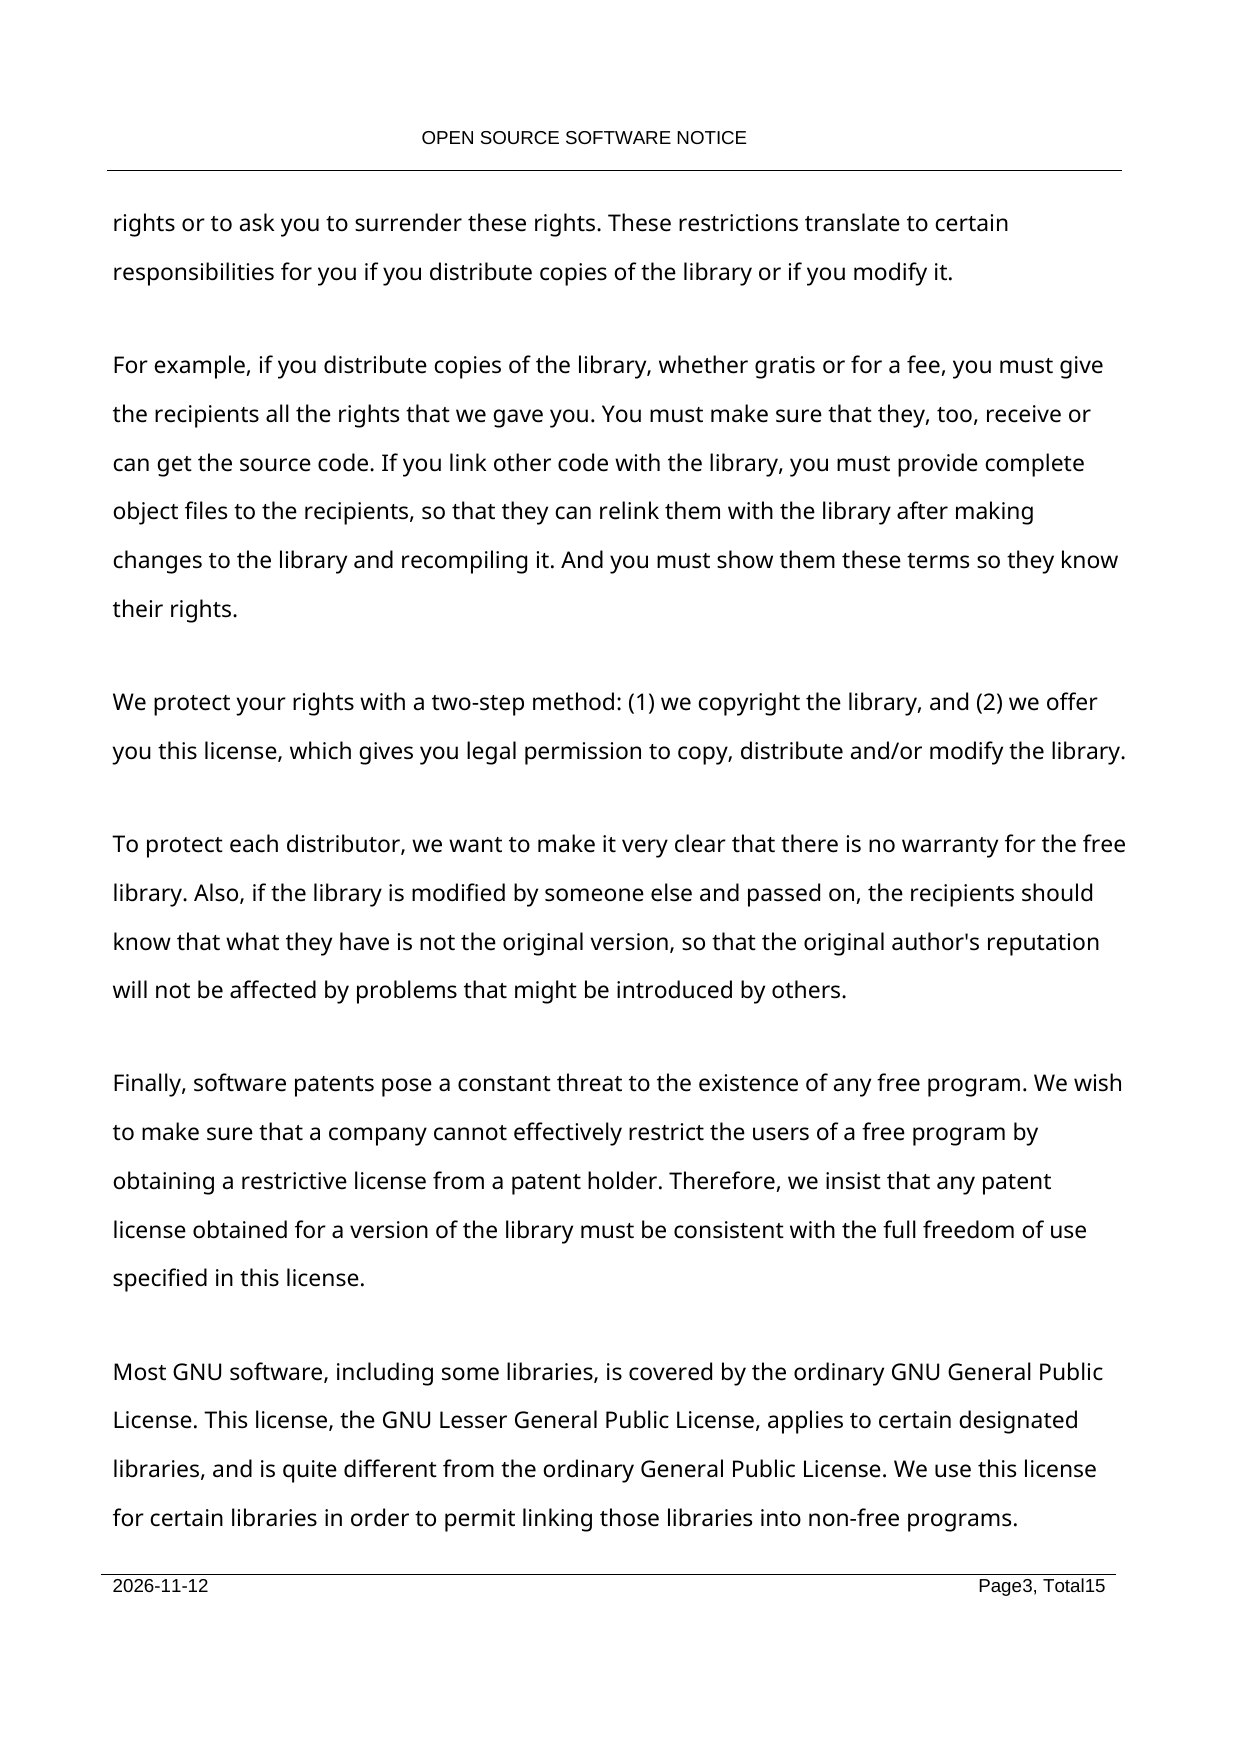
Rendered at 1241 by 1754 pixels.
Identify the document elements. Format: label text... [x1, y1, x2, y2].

text To protect each distributor, we want to make it very clear that there is no warranty for the free library. Also, if the library is modified by someone else and passed on, the recipients should know that what they have is not the original version, so that the original author's reputation will not be affected by problems that might be introduced by others. [112, 827, 1128, 1006]
text Finally, software patents pose a constant threat to the existence of any free program. We wish to make sure that a company cannot effectively restrict the users of a free program by obtaining a restrictive license from a patent holder. Therefore, we insist that any patent license obtained for a version of the library must be consistent with the full freedom of use specified in this license. [112, 1067, 1128, 1294]
text Most GNU software, including some libraries, is covered by the ordinary GNU General Public License. This license, the GNU Lesser General Public License, applies to certain designated libraries, and is quite different from the ordinary General Public License. We use this license for certain libraries in order to permit linking those libraries into non-free programs. [112, 1355, 1128, 1534]
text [112, 206, 1128, 288]
text We protect your rights with a two-step method: (1) we copyright the library, and (2) we offer you this license, which gives you legal permission to copy, distribute and/or modify the library. [112, 685, 1128, 767]
text For example, if you distribute copies of the library, whether gratis or for a fee, you must give the recipients all the rights that we gave you. You must make sure that they, too, receive or can get the source code. If you link other code with the library, you must provide complete object files to the recipients, so that they can relink them with the library after making changes to the library and recompiling it. And you must show them these terms so they know their rights. [112, 348, 1128, 624]
